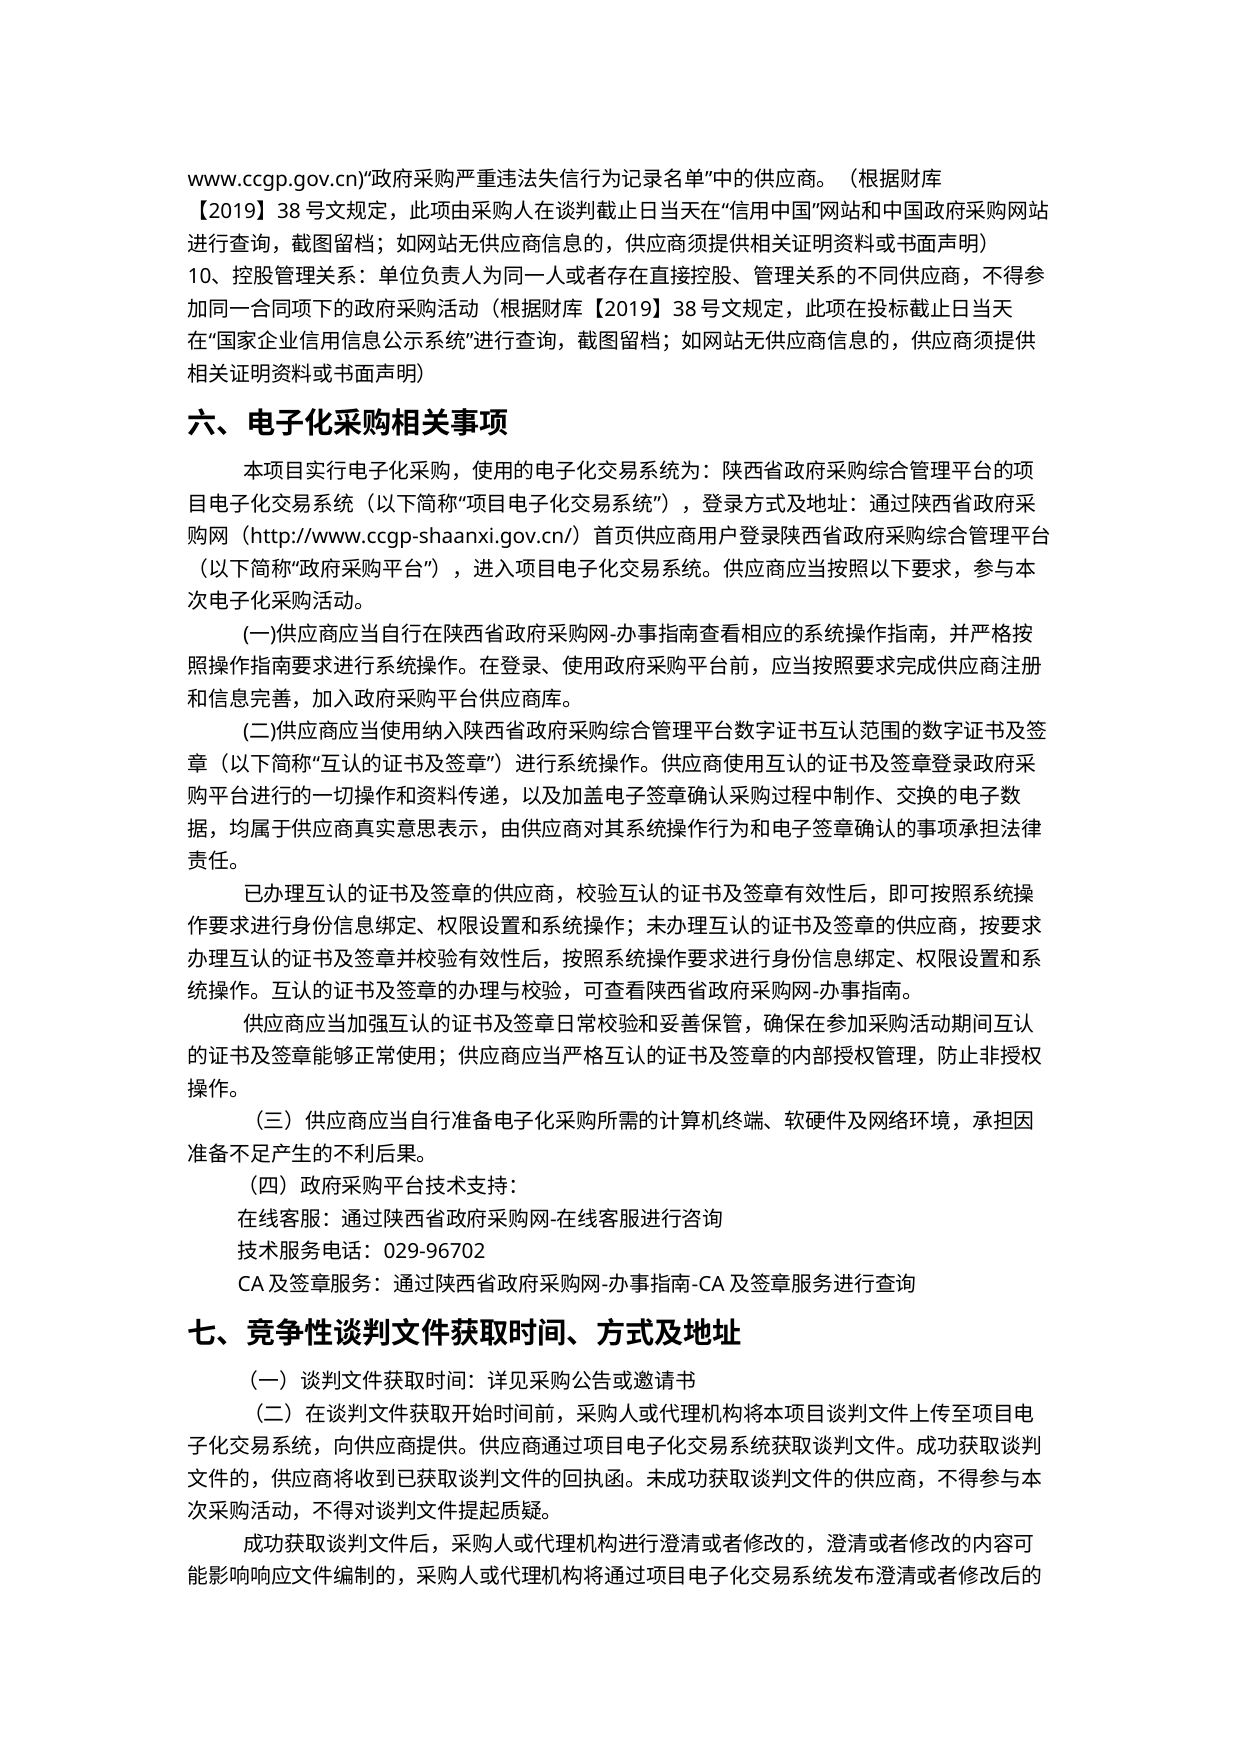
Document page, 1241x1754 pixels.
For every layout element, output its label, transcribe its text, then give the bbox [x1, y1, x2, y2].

text CA及签章服务：通过陕西省政府采购网-办事指南-CA及签章服务进行查询 [187, 1267, 1053, 1299]
text 技术服务电话：029-96702 [187, 1234, 1053, 1267]
text （三）供应商应当自行准备电子化采购所需的计算机终端、软硬件及网络环境，承担因准备不足产生的不利后果。 [187, 1104, 1053, 1169]
text 10、控股管理关系：单位负责人为同一人或者存在直接控股、管理关系的不同供应商，不得参加同一合同项下的政府采购活动（根据财库【2019】38号文规定，此项在投标截止日当天在“国家企业信用信息公示系统”进行查询，截图留档；如网站无供应商信息的，供应商须提供相关证明资料或书面声明） [187, 259, 1053, 389]
text 在线客服：通过陕西省政府采购网-在线客服进行咨询 [187, 1202, 1053, 1234]
text 供应商应当加强互认的证书及签章日常校验和妥善保管，确保在参加采购活动期间互认的证书及签章能够正常使用；供应商应当严格互认的证书及签章的内部授权管理，防止非授权操作。 [187, 1007, 1053, 1104]
text 已办理互认的证书及签章的供应商，校验互认的证书及签章有效性后，即可按照系统操作要求进行身份信息绑定、权限设置和系统操作；未办理互认的证书及签章的供应商，按要求办理互认的证书及签章并校验有效性后，按照系统操作要求进行身份信息绑定、权限设置和系统操作。互认的证书及签章的办理与校验，可查看陕西省政府采购网-办事指南。 [187, 877, 1053, 1007]
text (二)供应商应当使用纳入陕西省政府采购综合管理平台数字证书互认范围的数字证书及签章（以下简称“互认的证书及签章”）进行系统操作。供应商使用互认的证书及签章登录政府采购平台进行的一切操作和资料传递，以及加盖电子签章确认采购过程中制作、交换的电子数据，均属于供应商真实意思表示，由供应商对其系统操作行为和电子签章确认的事项承担法律责任。 [187, 714, 1053, 877]
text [187, 1527, 1053, 1592]
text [187, 162, 1053, 259]
text (一)供应商应当自行在陕西省政府采购网-办事指南查看相应的系统操作指南，并严格按照操作指南要求进行系统操作。在登录、使用政府采购平台前，应当按照要求完成供应商注册和信息完善，加入政府采购平台供应商库。 [187, 617, 1053, 714]
text 六、电子化采购相关事项 [187, 389, 1053, 454]
text 本项目实行电子化采购，使用的电子化交易系统为：陕西省政府采购综合管理平台的项目电子化交易系统（以下简称“项目电子化交易系统”），登录方式及地址：通过陕西省政府采购网（http://www.ccgp-shaanxi.gov.cn/）首页供应商用户登录陕西省政府采购综合管理平台（以下简称“政府采购平台”），进入项目电子化交易系统。供应商应当按照以下要求，参与本次电子化采购活动。 [187, 454, 1053, 617]
text （一）谈判文件获取时间：详见采购公告或邀请书 [187, 1364, 1053, 1397]
text 七、竞争性谈判文件获取时间、方式及地址 [187, 1299, 1053, 1364]
text （四）政府采购平台技术支持： [187, 1169, 1053, 1202]
text （二）在谈判文件获取开始时间前，采购人或代理机构将本项目谈判文件上传至项目电子化交易系统，向供应商提供。供应商通过项目电子化交易系统获取谈判文件。成功获取谈判文件的，供应商将收到已获取谈判文件的回执函。未成功获取谈判文件的供应商，不得参与本次采购活动，不得对谈判文件提起质疑。 [187, 1397, 1053, 1527]
